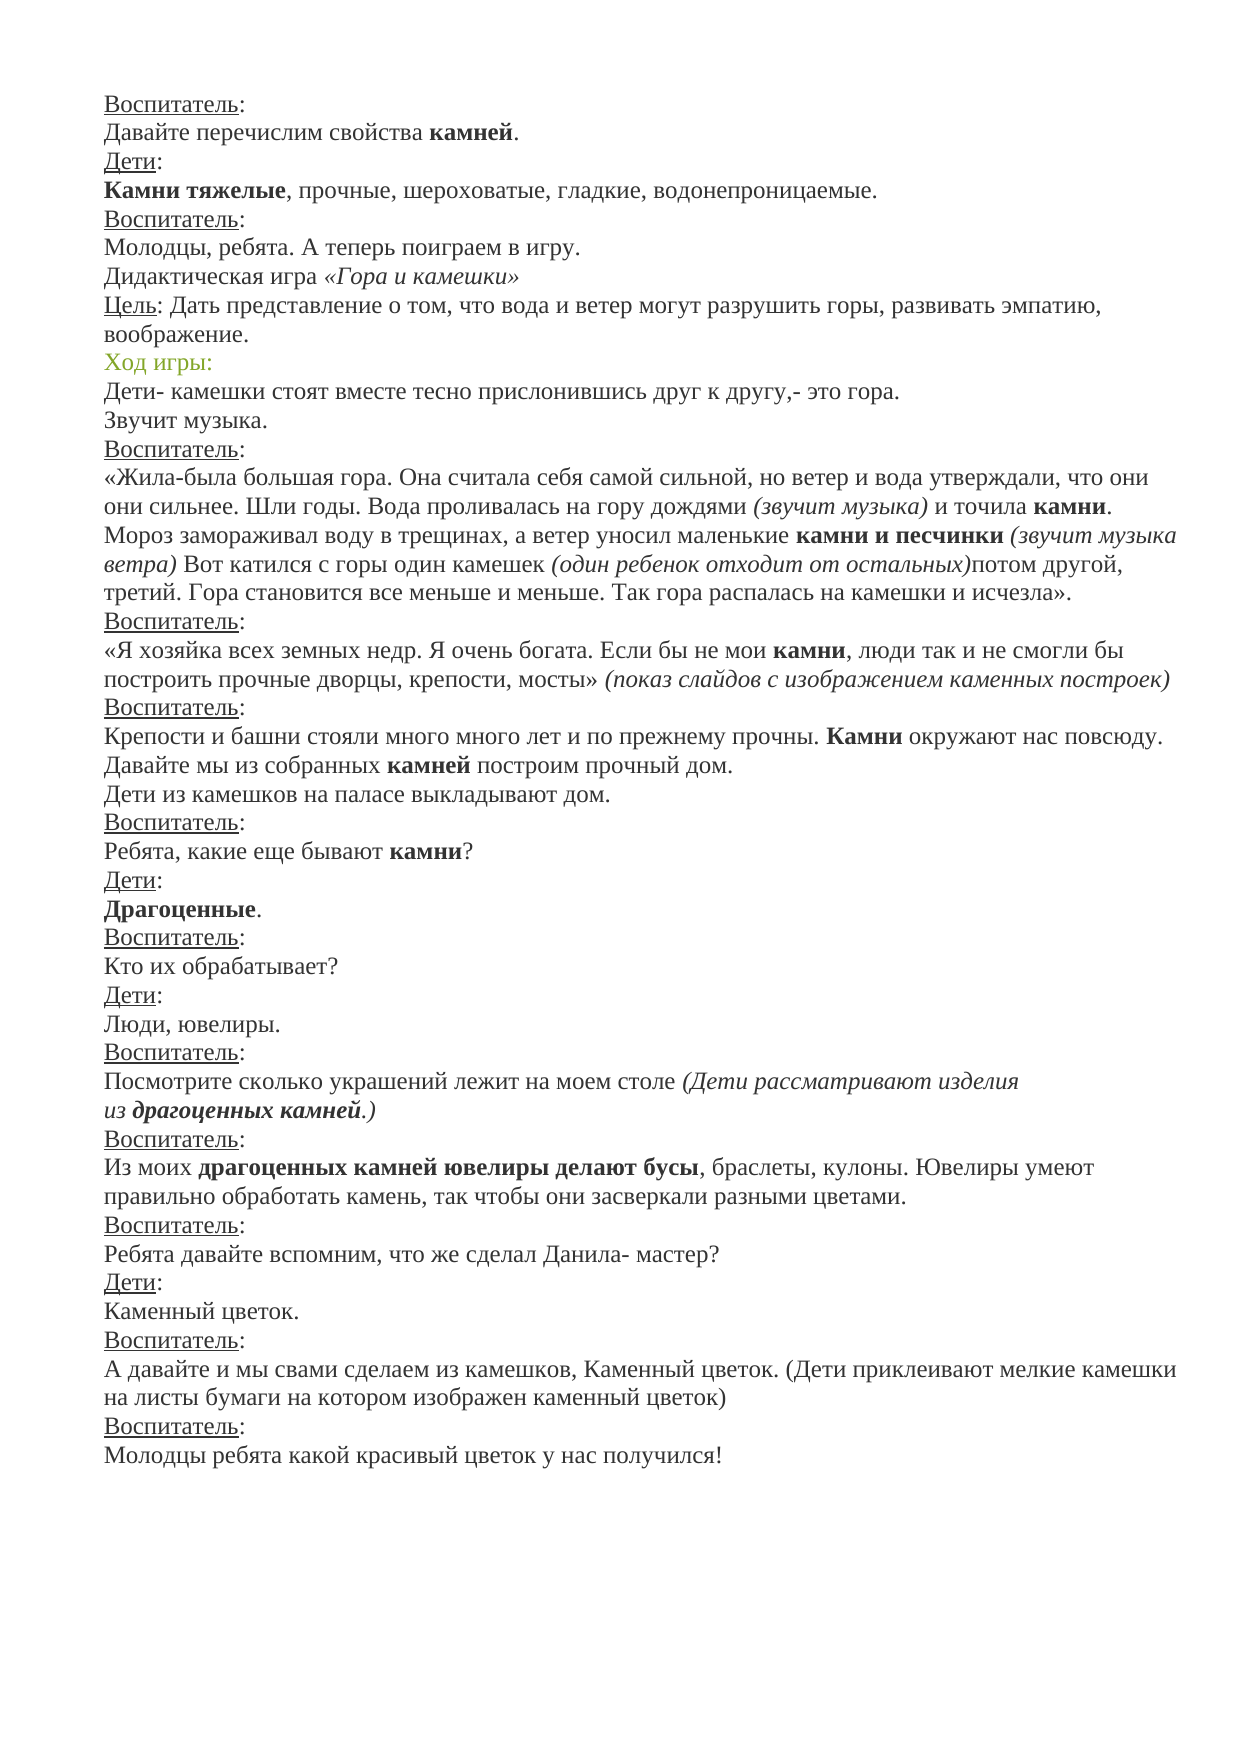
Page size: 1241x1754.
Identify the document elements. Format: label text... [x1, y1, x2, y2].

text «Жила-была большая гора. Она считала себя самой сильной, но ветер и вода утверждали, что они они сильнее. Шли годы. Вода проливалась на гору дождями (звучит музыка) и точила камни. Мороз замораживал воду в трещинах, а ветер уносил маленькие камни и песчинки (звучит музыка ветра) Вот катился с горы один камешек (один ребенок отходит от остальных)потом другой, третий. Гора становится все меньше и меньше. Так гора распалась на камешки и исчезла». [103, 462, 1181, 606]
text Ход игры: [103, 347, 1181, 376]
text Давайте перечислим свойства камней. [103, 117, 1181, 146]
text Ребята давайте вспомним, что же сделал Данила- мастер? [103, 1239, 1181, 1267]
text Каменный цветок. [103, 1296, 1181, 1325]
text Дети: [103, 146, 1181, 175]
text Ребята, какие еще бывают камни? [103, 836, 1181, 865]
text Воспитатель: [103, 1124, 1181, 1152]
text А давайте и мы свами сделаем из камешков, Каменный цветок. (Дети приклеивают мелкие камешки на листы бумаги на котором изображен каменный цветок) [103, 1354, 1181, 1411]
text Дидактическая игра «Гора и камешки» [103, 261, 1181, 290]
text Дети из камешков на паласе выкладывают дом. [103, 779, 1181, 807]
text Воспитатель: [103, 807, 1181, 836]
text Крепости и башни стояли много много лет и по прежнему прочны. Камни окружают нас повсюду. Давайте мы из собранных камней построим прочный дом. [103, 721, 1181, 779]
text Воспитатель: [103, 204, 1181, 232]
text Дети: [103, 865, 1181, 894]
text Воспитатель: [103, 606, 1181, 635]
text Воспитатель: [103, 922, 1181, 951]
text Дети- камешки стоят вместе тесно прислонившись друг к другу,- это гора. [103, 376, 1181, 405]
text Люди, ювелиры. [103, 1009, 1181, 1037]
text Цель: Дать представление о том, что вода и ветер могут разрушить горы, развивать эмпатию, воображение. [103, 290, 1181, 347]
text Молодцы ребята какой красивый цветок у нас получился! [103, 1440, 1181, 1469]
text Воспитатель: [103, 1411, 1181, 1440]
text Из моих драгоценных камней ювелиры делают бусы, браслеты, кулоны. Ювелиры умеют правильно обработать камень, так чтобы они засверкали разными цветами. [103, 1152, 1181, 1210]
text Дети: [103, 980, 1181, 1009]
text Драгоценные. [103, 894, 1181, 922]
text Посмотрите сколько украшений лежит на моем столе (Дети рассматривают изделия из драгоценных камней.) [103, 1066, 1181, 1124]
text Дети: [103, 1267, 1181, 1296]
text Кто их обрабатывает? [103, 951, 1181, 980]
text Камни тяжелые, прочные, шероховатые, гладкие, водонепроницаемые. [103, 175, 1181, 204]
text Воспитатель: [103, 1210, 1181, 1239]
text Воспитатель: [103, 692, 1181, 721]
text Воспитатель: [103, 1325, 1181, 1354]
text Звучит музыка. [103, 405, 1181, 434]
text Воспитатель: [103, 89, 1181, 117]
text «Я хозяйка всех земных недр. Я очень богата. Если бы не мои камни, люди так и не смогли бы построить прочные дворцы, крепости, мосты» (показ слайдов с изображением каменных построек) [103, 635, 1181, 692]
text Молодцы, ребята. А теперь поиграем в игру. [103, 232, 1181, 261]
text Воспитатель: [103, 434, 1181, 462]
text Воспитатель: [103, 1037, 1181, 1066]
